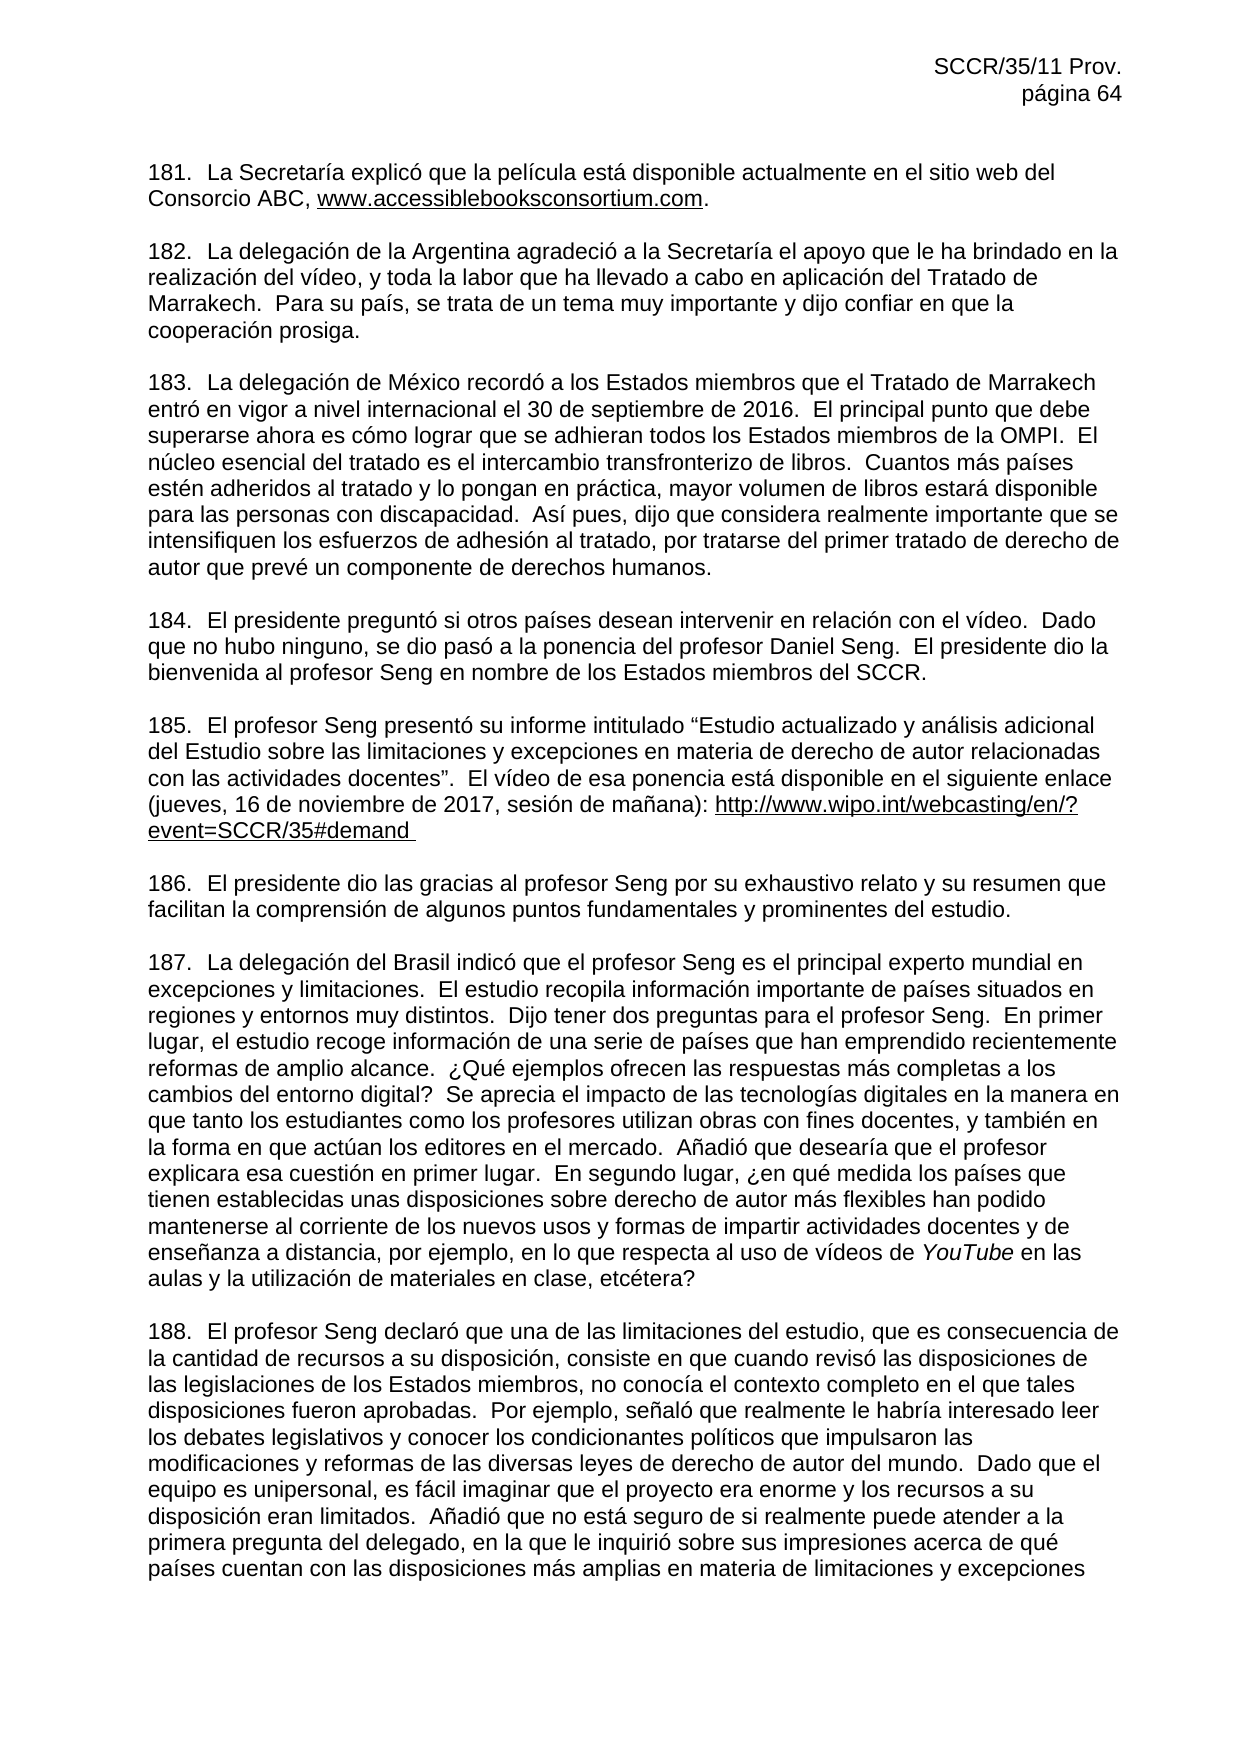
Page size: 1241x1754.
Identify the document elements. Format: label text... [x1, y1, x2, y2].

list La delegación de la Argentina agradeció a la Secretaría el apoyo que le ha brindado en la realización del vídeo, y toda la labor que ha llevado a cabo en aplicación del Tratado de Marrakech. Para su país, se trata de un tema muy importante y dijo confiar en que la cooperación prosiga. [148, 238, 1122, 343]
list La delegación de México recordó a los Estados miembros que el Tratado de Marrakech entró en vigor a nivel internacional el 30 de septiembre de 2016. El principal punto que debe superarse ahora es cómo lograr que se adhieran todos los Estados miembros de la OMPI. El núcleo esencial del tratado es el intercambio transfronterizo de libros. Cuantos más países estén adheridos al tratado y lo pongan en práctica, mayor volumen de libros estará disponible para las personas con discapacidad. Así pues, dijo que considera realmente importante que se intensifiquen los esfuerzos de adhesión al tratado, por tratarse del primer tratado de derecho de autor que prevé un componente de derechos humanos. [148, 369, 1122, 580]
list El profesor Seng presentó su informe intitulado “Estudio actualizado y análisis adicional del Estudio sobre las limitaciones y excepciones en materia de derecho de autor relacionadas con las actividades docentes”. El vídeo de esa ponencia está disponible en el siguiente enlace (jueves, 16 de noviembre de 2017, sesión de mañana): http://www.wipo.int/webcasting/en/?event=SCCR/35#demand [148, 712, 1122, 844]
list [148, 1318, 1122, 1582]
list El presidente dio las gracias al profesor Seng por su exhaustivo relato y su resumen que facilitan la comprensión de algunos puntos fundamentales y prominentes del estudio. [148, 870, 1122, 923]
list La delegación del Brasil indicó que el profesor Seng es el principal experto mundial en excepciones y limitaciones. El estudio recopila información importante de países situados en regiones y entornos muy distintos. Dijo tener dos preguntas para el profesor Seng. En primer lugar, el estudio recoge información de una serie de países que han emprendido recientemente reformas de amplio alcance. ¿Qué ejemplos ofrecen las respuestas más completas a los cambios del entorno digital? Se aprecia el impacto de las tecnologías digitales en la manera en que tanto los estudiantes como los profesores utilizan obras con fines docentes, y también en la forma en que actúan los editores en el mercado. Añadió que desearía que el profesor explicara esa cuestión en primer lugar. En segundo lugar, ¿en qué medida los países que tienen establecidas unas disposiciones sobre derecho de autor más flexibles han podido mantenerse al corriente de los nuevos usos y formas de impartir actividades docentes y de enseñanza a distancia, por ejemplo, en lo que respecta al uso de vídeos de YouTube en las aulas y la utilización de materiales en clase, etcétera? [148, 949, 1122, 1292]
list El presidente preguntó si otros países desean intervenir en relación con el vídeo. Dado que no hubo ninguno, se dio pasó a la ponencia del profesor Daniel Seng. El presidente dio la bienvenida al profesor Seng en nombre de los Estados miembros del SCCR. [148, 607, 1122, 686]
list La Secretaría explicó que la película está disponible actualmente en el sitio web del Consorcio ABC, www.accessiblebooksconsortium.com. [148, 158, 1122, 211]
